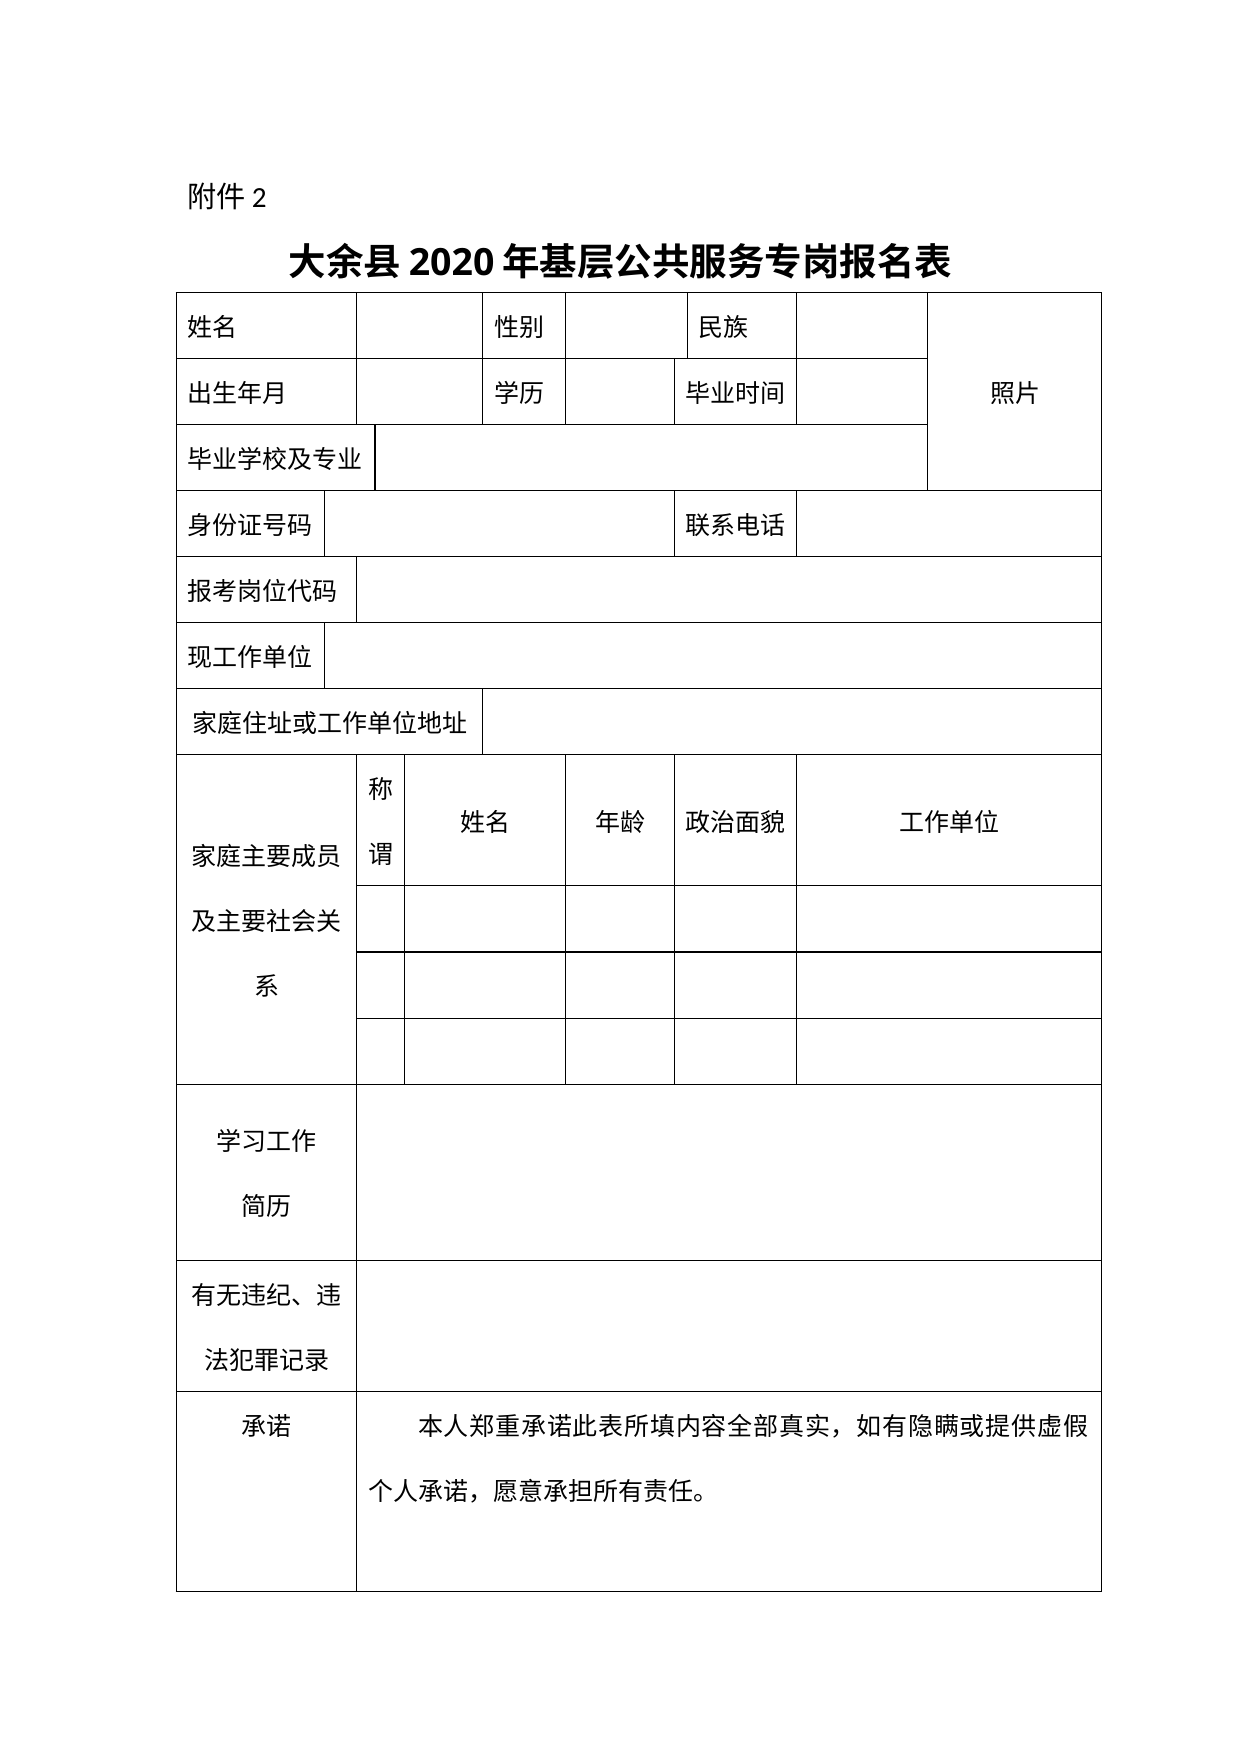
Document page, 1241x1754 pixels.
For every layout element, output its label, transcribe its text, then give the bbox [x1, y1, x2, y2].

table_cell [357, 557, 1101, 622]
table_cell 毕业学校及专业 [177, 425, 374, 490]
table_cell 工作单位 [797, 755, 1101, 885]
table_cell [405, 953, 565, 1017]
table_cell 有无违纪、违法犯罪记录 [177, 1261, 356, 1391]
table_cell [357, 1392, 1101, 1591]
table_cell 家庭住址或工作单位地址 [177, 689, 482, 754]
table_cell [357, 1261, 1101, 1391]
table_cell [566, 953, 674, 1017]
table_cell [566, 359, 674, 424]
table_cell 报考岗位代码 [177, 557, 356, 622]
table_cell 政治面貌 [675, 755, 796, 885]
table_cell [675, 1019, 796, 1083]
table_cell 年龄 [566, 755, 674, 885]
table_cell [405, 886, 565, 951]
table_header 民族 [688, 293, 796, 358]
table_cell [357, 1019, 404, 1083]
table_cell [797, 953, 1101, 1017]
table_header [797, 293, 927, 358]
table_header [566, 293, 687, 358]
table_header 姓名 [177, 293, 356, 358]
table_cell [797, 359, 927, 424]
table_cell [325, 623, 1101, 688]
table_cell 姓名 [405, 755, 565, 885]
table_cell [675, 953, 796, 1017]
table_cell 学历 [483, 359, 565, 424]
table_cell [566, 1019, 674, 1083]
table_cell 现工作单位 [177, 623, 324, 688]
table_cell [675, 886, 796, 951]
table_cell [566, 886, 674, 951]
table_cell [405, 1019, 565, 1083]
table_cell [325, 491, 674, 556]
table_cell 出生年月 [177, 359, 356, 424]
table_cell [797, 886, 1101, 951]
table_header 性别 [483, 293, 565, 358]
text 附件2 [187, 162, 1053, 227]
table_cell 联系电话 [675, 491, 796, 556]
table_cell [797, 491, 1101, 556]
table_header 照片 [928, 293, 1101, 490]
table_cell 称谓 [357, 755, 404, 885]
table_cell [357, 886, 404, 951]
table_cell 承诺 [177, 1392, 356, 1591]
table_cell 身份证号码 [177, 491, 324, 556]
table_cell [483, 689, 1101, 754]
table_cell 毕业时间 [675, 359, 796, 424]
table_cell [357, 1085, 1101, 1260]
table_cell 家庭主要成员及主要社会关系 [177, 755, 356, 1083]
table_cell [797, 1019, 1101, 1083]
table_cell [357, 359, 482, 424]
table_cell [357, 953, 404, 1017]
table_cell [376, 425, 927, 490]
table_cell 学习工作 简历 [177, 1085, 356, 1260]
text 大余县2020年基层公共服务专岗报名表 [187, 227, 1053, 292]
table_header [357, 293, 482, 358]
